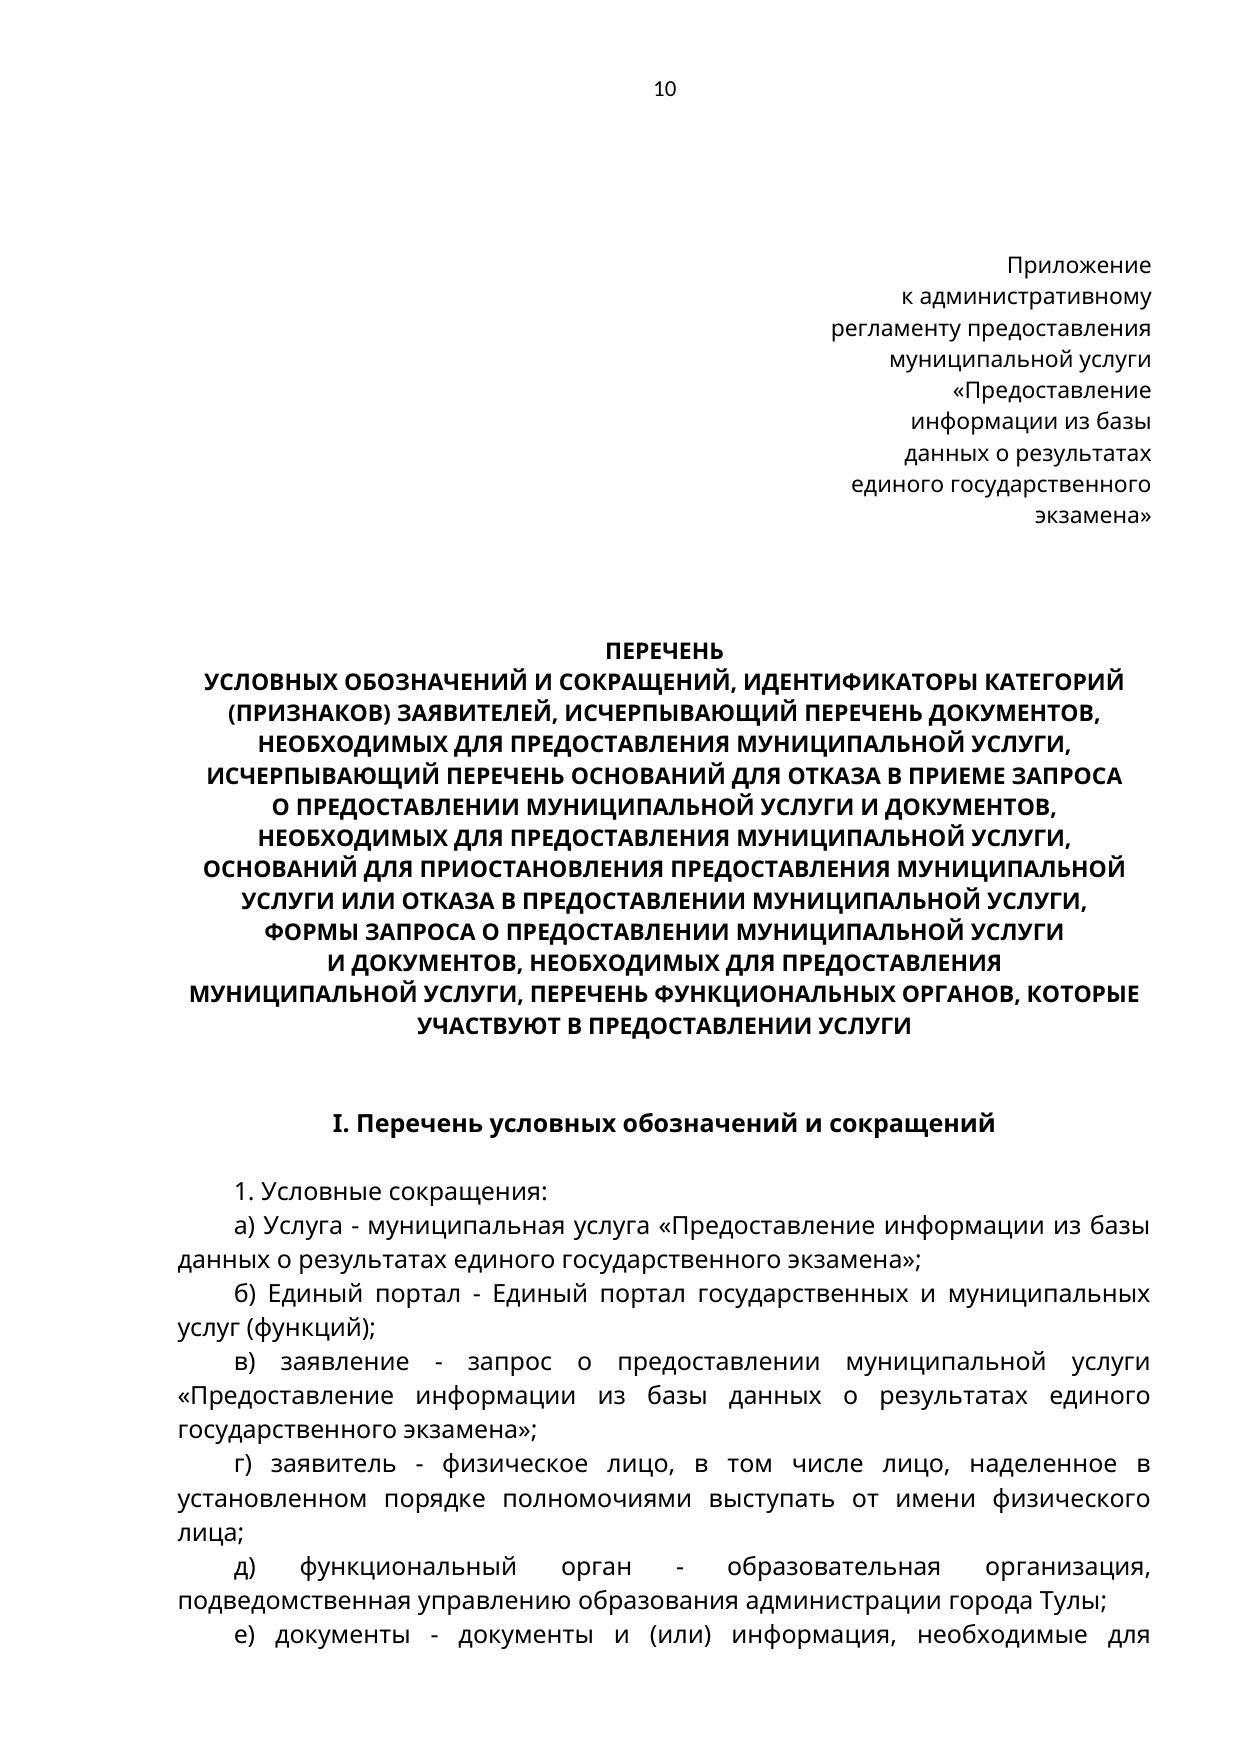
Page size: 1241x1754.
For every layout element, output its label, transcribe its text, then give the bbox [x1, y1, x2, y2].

text О ПРЕДОСТАВЛЕНИИ МУНИЦИПАЛЬНОЙ УСЛУГИ И ДОКУМЕНТОВ, [177, 791, 1152, 822]
text НЕОБХОДИМЫХ ДЛЯ ПРЕДОСТАВЛЕНИЯ МУНИЦИПАЛЬНОЙ УСЛУГИ, [177, 728, 1152, 759]
text I. Перечень условных обозначений и сокращений [177, 1106, 1152, 1139]
text 1. Условные сокращения: [177, 1174, 1152, 1208]
text д) функциональный орган - образовательная организация, подведомственная управлению образования администрации города Тулы; [177, 1548, 1152, 1616]
text УСЛОВНЫХ ОБОЗНАЧЕНИЙ И СОКРАЩЕНИЙ, ИДЕНТИФИКАТОРЫ КАТЕГОРИЙ [177, 666, 1152, 697]
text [177, 1616, 1152, 1651]
text УСЛУГИ ИЛИ ОТКАЗА В ПРЕДОСТАВЛЕНИИ МУНИЦИПАЛЬНОЙ УСЛУГИ, [177, 884, 1152, 916]
text ПЕРЕЧЕНЬ [177, 634, 1152, 666]
text ИСЧЕРПЫВАЮЩИЙ ПЕРЕЧЕНЬ ОСНОВАНИЙ ДЛЯ ОТКАЗА В ПРИЕМЕ ЗАПРОСА [177, 759, 1152, 791]
text НЕОБХОДИМЫХ ДЛЯ ПРЕДОСТАВЛЕНИЯ МУНИЦИПАЛЬНОЙ УСЛУГИ, [177, 822, 1152, 853]
text г) заявитель - физическое лицо, в том числе лицо, наделенное в установленном порядке полномочиями выступать от имени физического лица; [177, 1446, 1152, 1548]
text (ПРИЗНАКОВ) ЗАЯВИТЕЛЕЙ, ИСЧЕРПЫВАЮЩИЙ ПЕРЕЧЕНЬ ДОКУМЕНТОВ, [177, 697, 1152, 728]
text в) заявление - запрос о предоставлении муниципальной услуги «Предоставление информации из базы данных о результатах единого государственного экзамена»; [177, 1344, 1152, 1446]
text МУНИЦИПАЛЬНОЙ УСЛУГИ, ПЕРЕЧЕНЬ ФУНКЦИОНАЛЬНЫХ ОРГАНОВ, КОТОРЫЕ УЧАСТВУЮТ В ПРЕДОСТАВЛЕНИИ УСЛУГИ [177, 978, 1152, 1041]
text к административному регламенту предоставления муниципальной услуги «Предоставление информации из базы данных о результатах единого государственного экзамена» [827, 280, 1152, 530]
text ФОРМЫ ЗАПРОСА О ПРЕДОСТАВЛЕНИИ МУНИЦИПАЛЬНОЙ УСЛУГИ [177, 916, 1152, 947]
text б) Единый портал - Единый портал государственных и муниципальных услуг (функций); [177, 1276, 1152, 1344]
text Приложение [827, 249, 1152, 280]
text а) Услуга - муниципальная услуга «Предоставление информации из базы данных о результатах единого государственного экзамена»; [177, 1208, 1152, 1276]
text ОСНОВАНИЙ ДЛЯ ПРИОСТАНОВЛЕНИЯ ПРЕДОСТАВЛЕНИЯ МУНИЦИПАЛЬНОЙ [177, 853, 1152, 884]
text И ДОКУМЕНТОВ, НЕОБХОДИМЫХ ДЛЯ ПРЕДОСТАВЛЕНИЯ [177, 947, 1152, 978]
